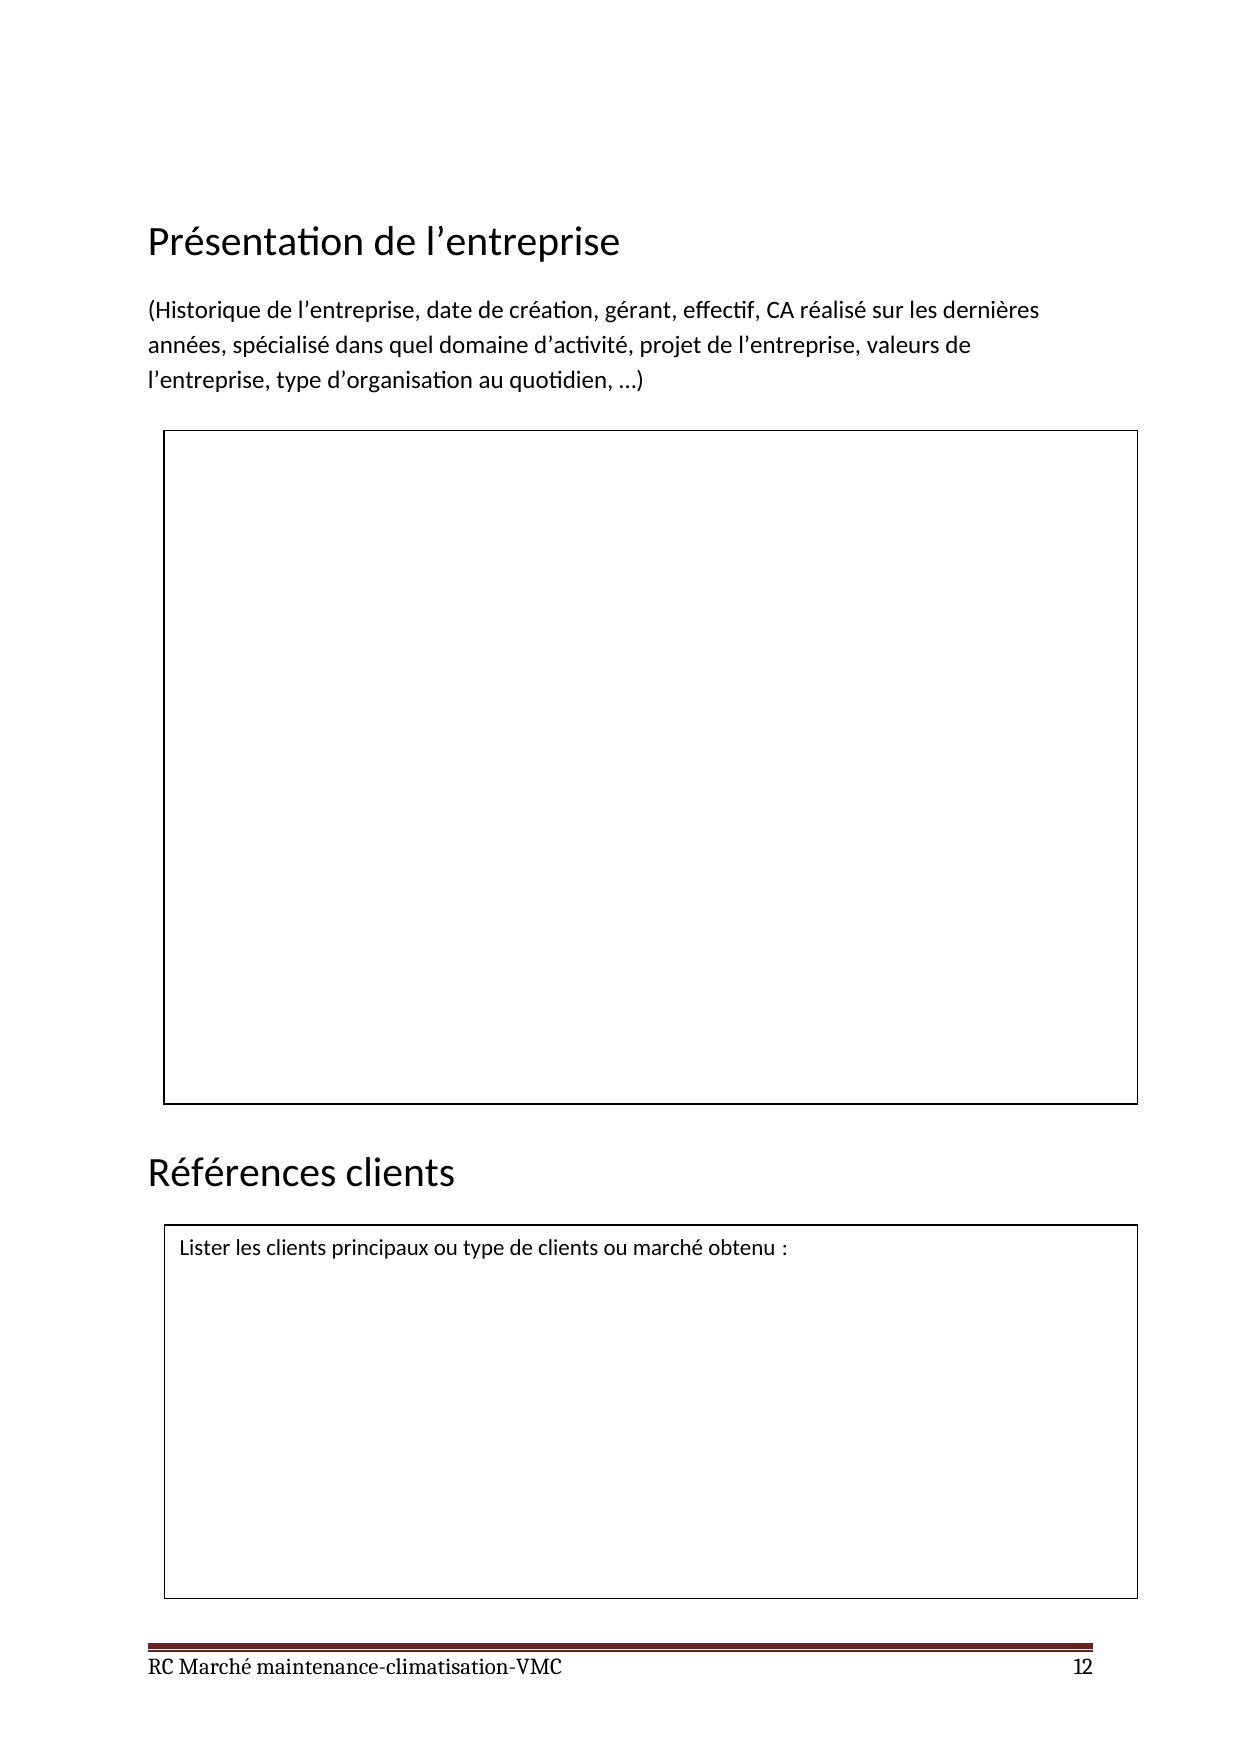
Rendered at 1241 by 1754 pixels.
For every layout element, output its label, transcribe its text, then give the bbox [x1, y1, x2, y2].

text (Historique de l’entreprise, date de création, gérant, effectif, CA réalisé sur les dernières années, spécialisé dans quel domaine d’activité, projet de l’entreprise, valeurs de l’entreprise, type d’organisation au quotidien, …) [148, 294, 1093, 395]
text Références clients [148, 1146, 1093, 1197]
text Présentation de l’entreprise [148, 215, 1093, 266]
